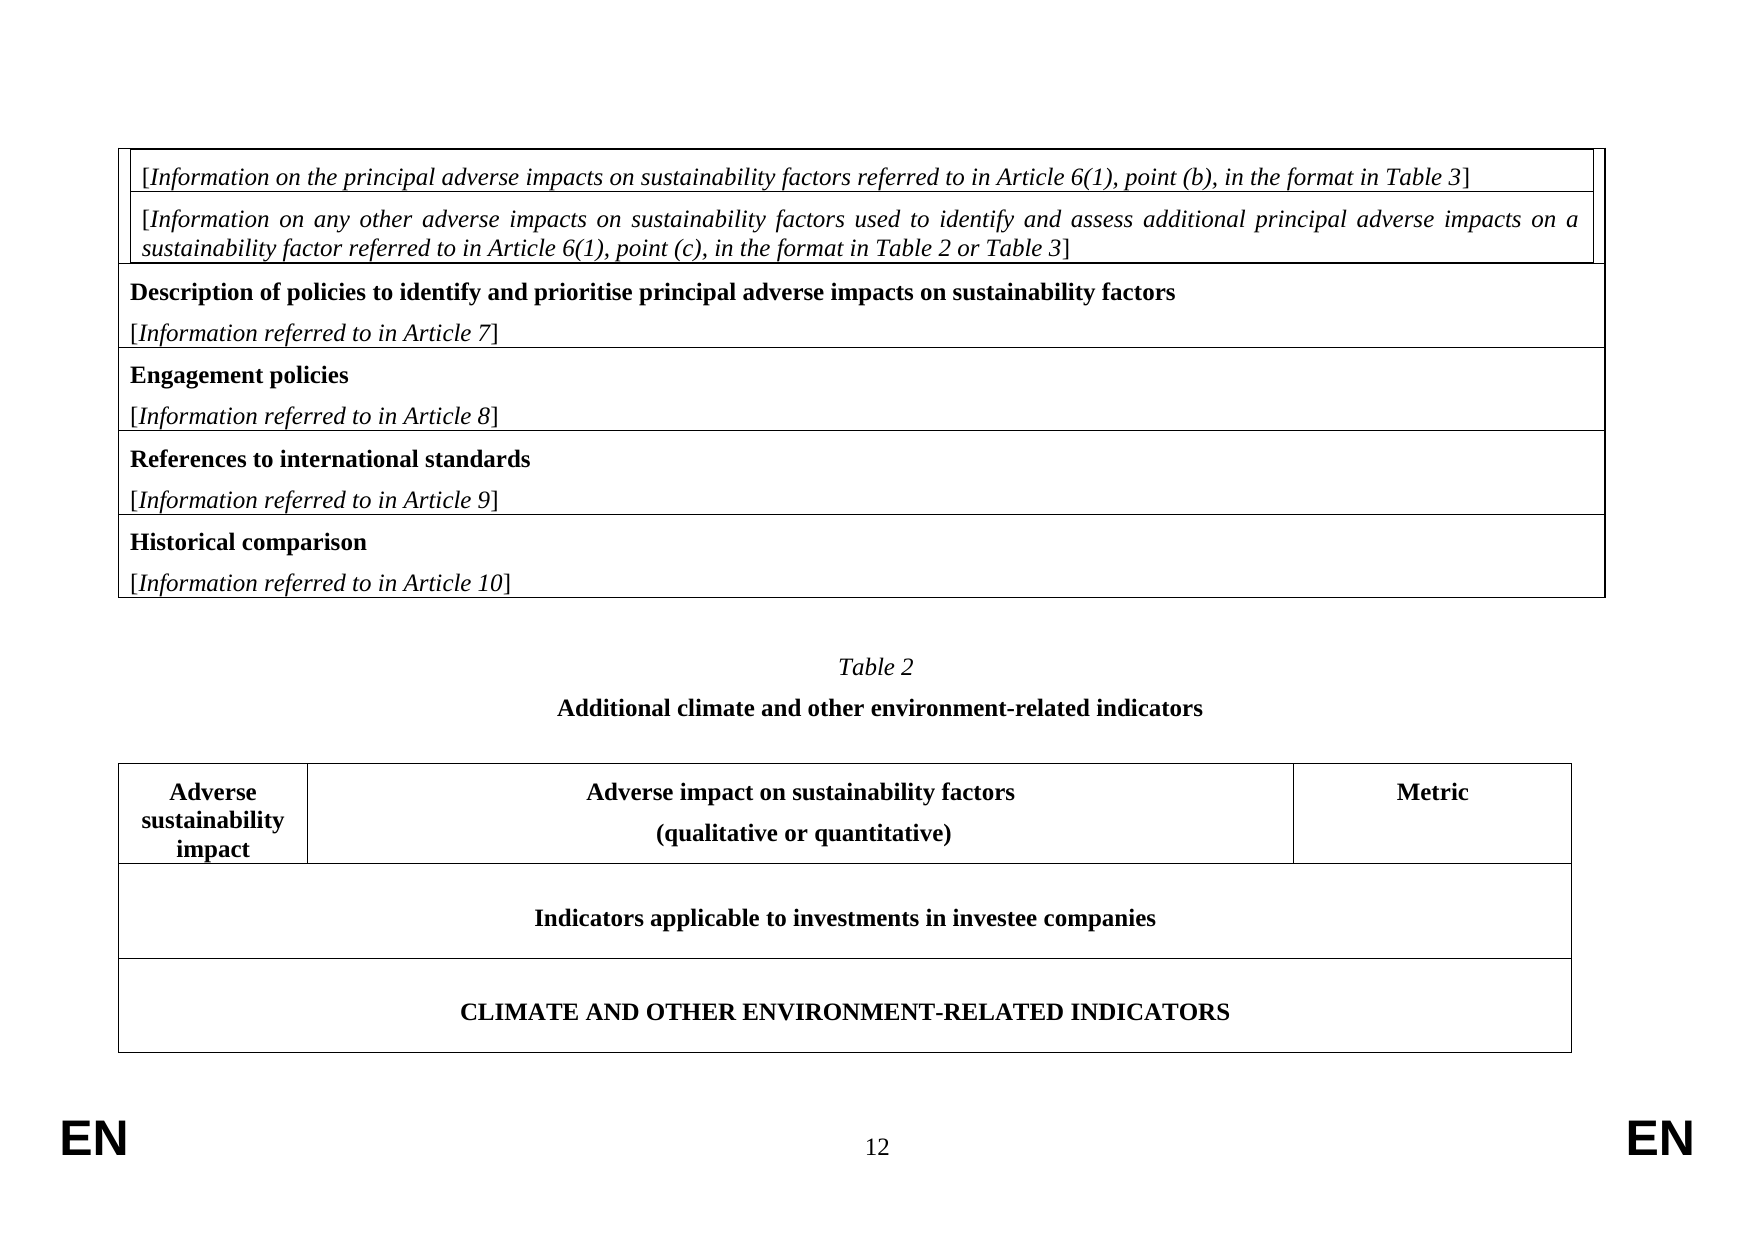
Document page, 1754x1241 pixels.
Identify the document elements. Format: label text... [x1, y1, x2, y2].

table_header Metric [1294, 764, 1571, 863]
table_cell CLIMATE AND OTHER ENVIRONMENT-RELATED INDICATORS [119, 959, 1571, 1052]
table_cell References to international standards [Information referred to in Article 9] [119, 431, 1604, 514]
table_cell Engagement policies [Information referred to in Article 8] [119, 348, 1604, 430]
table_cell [131, 150, 1593, 191]
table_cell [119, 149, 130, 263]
table_cell Description of policies to identify and prioritise principal adverse impacts on sustainability factors [Information referred to in Article 7] [119, 264, 1604, 347]
text Table 2 [118, 652, 1636, 681]
table_header Adverse impact on sustainability factors (qualitative or quantitative) [308, 764, 1293, 863]
table_cell Historical comparison [Information referred to in Article 10] [119, 515, 1604, 597]
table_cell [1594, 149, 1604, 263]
text Additional climate and other environment-related indicators [118, 693, 1636, 722]
table_cell Indicators applicable to investments in investee companies [119, 864, 1571, 957]
table_header Adverse sustainability impact [119, 764, 307, 863]
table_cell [131, 192, 1593, 262]
